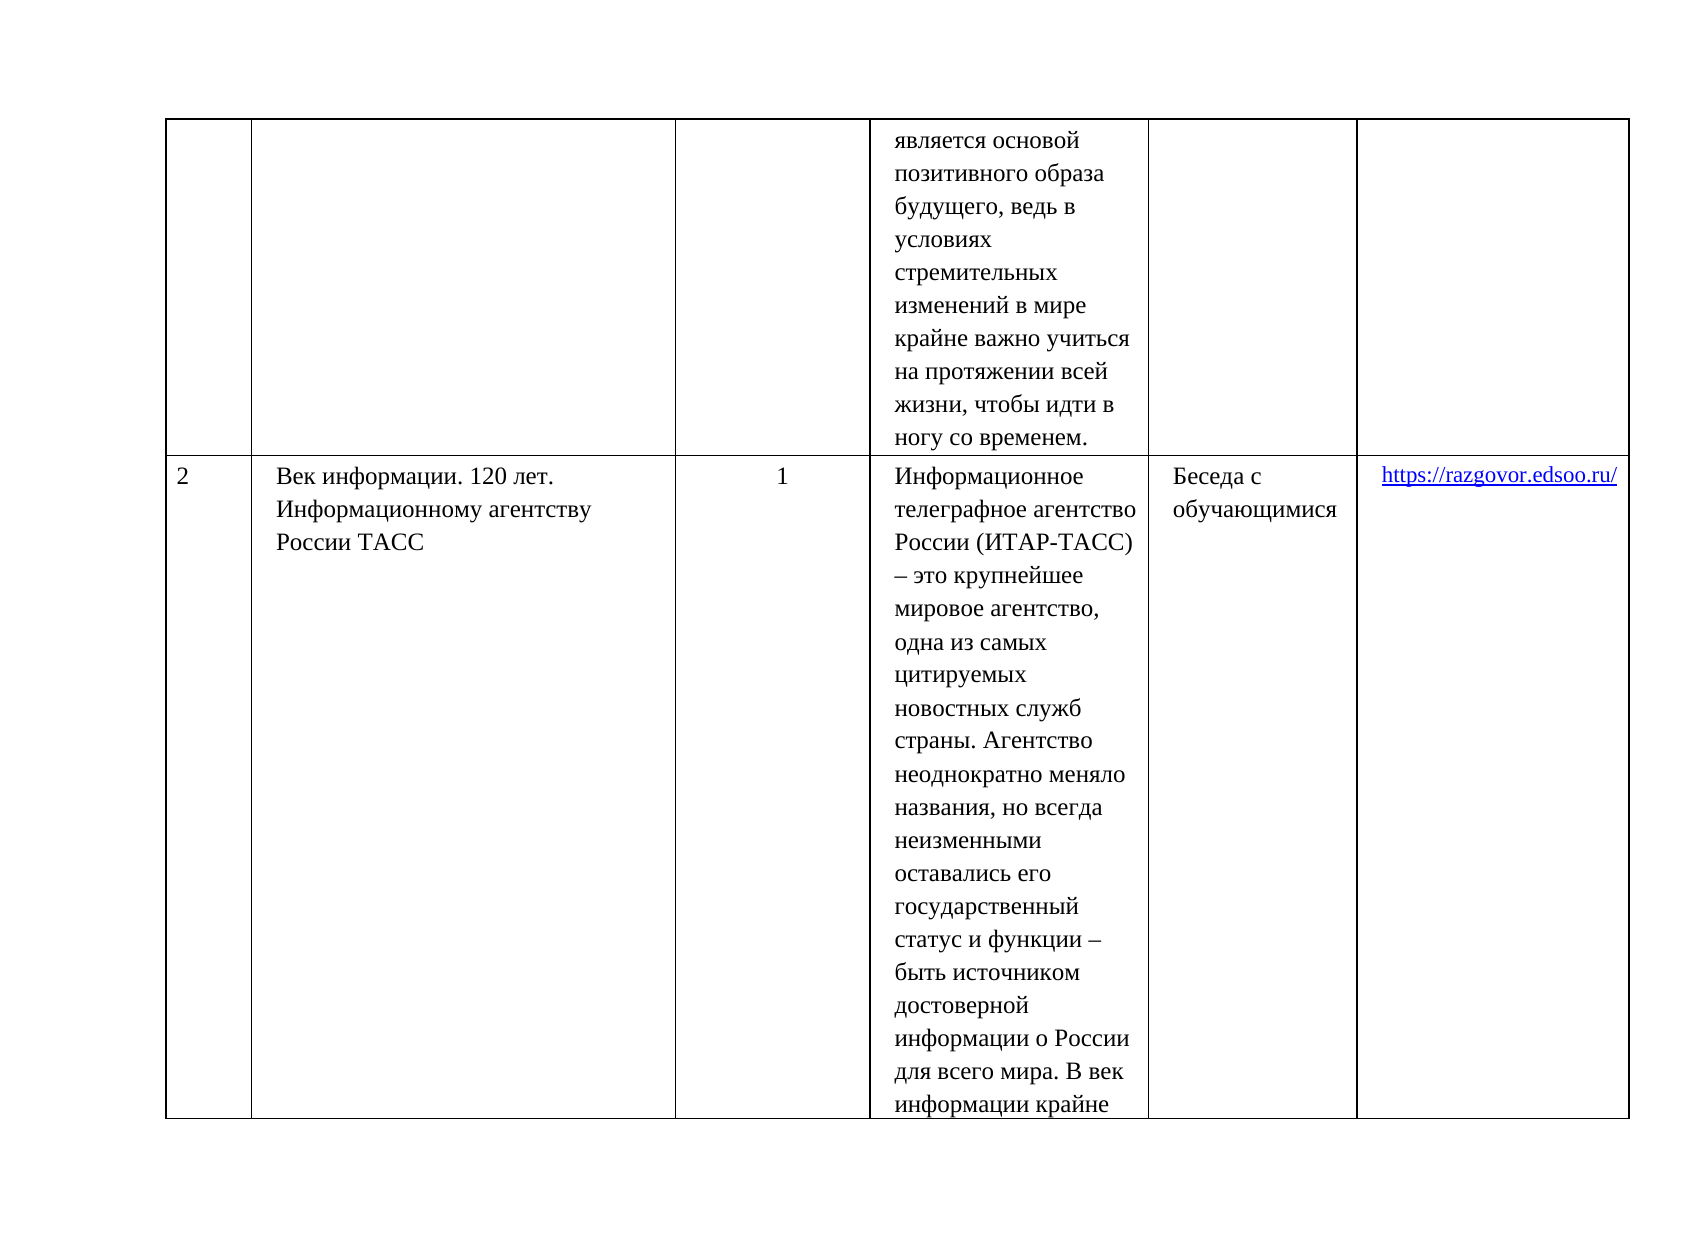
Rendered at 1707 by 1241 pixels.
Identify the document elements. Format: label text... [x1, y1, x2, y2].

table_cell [871, 120, 1148, 455]
table_cell 1 [167, 120, 251, 455]
table_cell 1 [676, 456, 869, 1118]
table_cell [1358, 120, 1628, 455]
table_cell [252, 456, 675, 1118]
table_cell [1149, 120, 1356, 455]
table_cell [1149, 456, 1356, 1118]
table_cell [871, 456, 1148, 1118]
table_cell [252, 120, 675, 455]
table_cell 1 [676, 120, 869, 455]
table_cell 2 [167, 456, 251, 1118]
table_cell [1358, 456, 1628, 1118]
